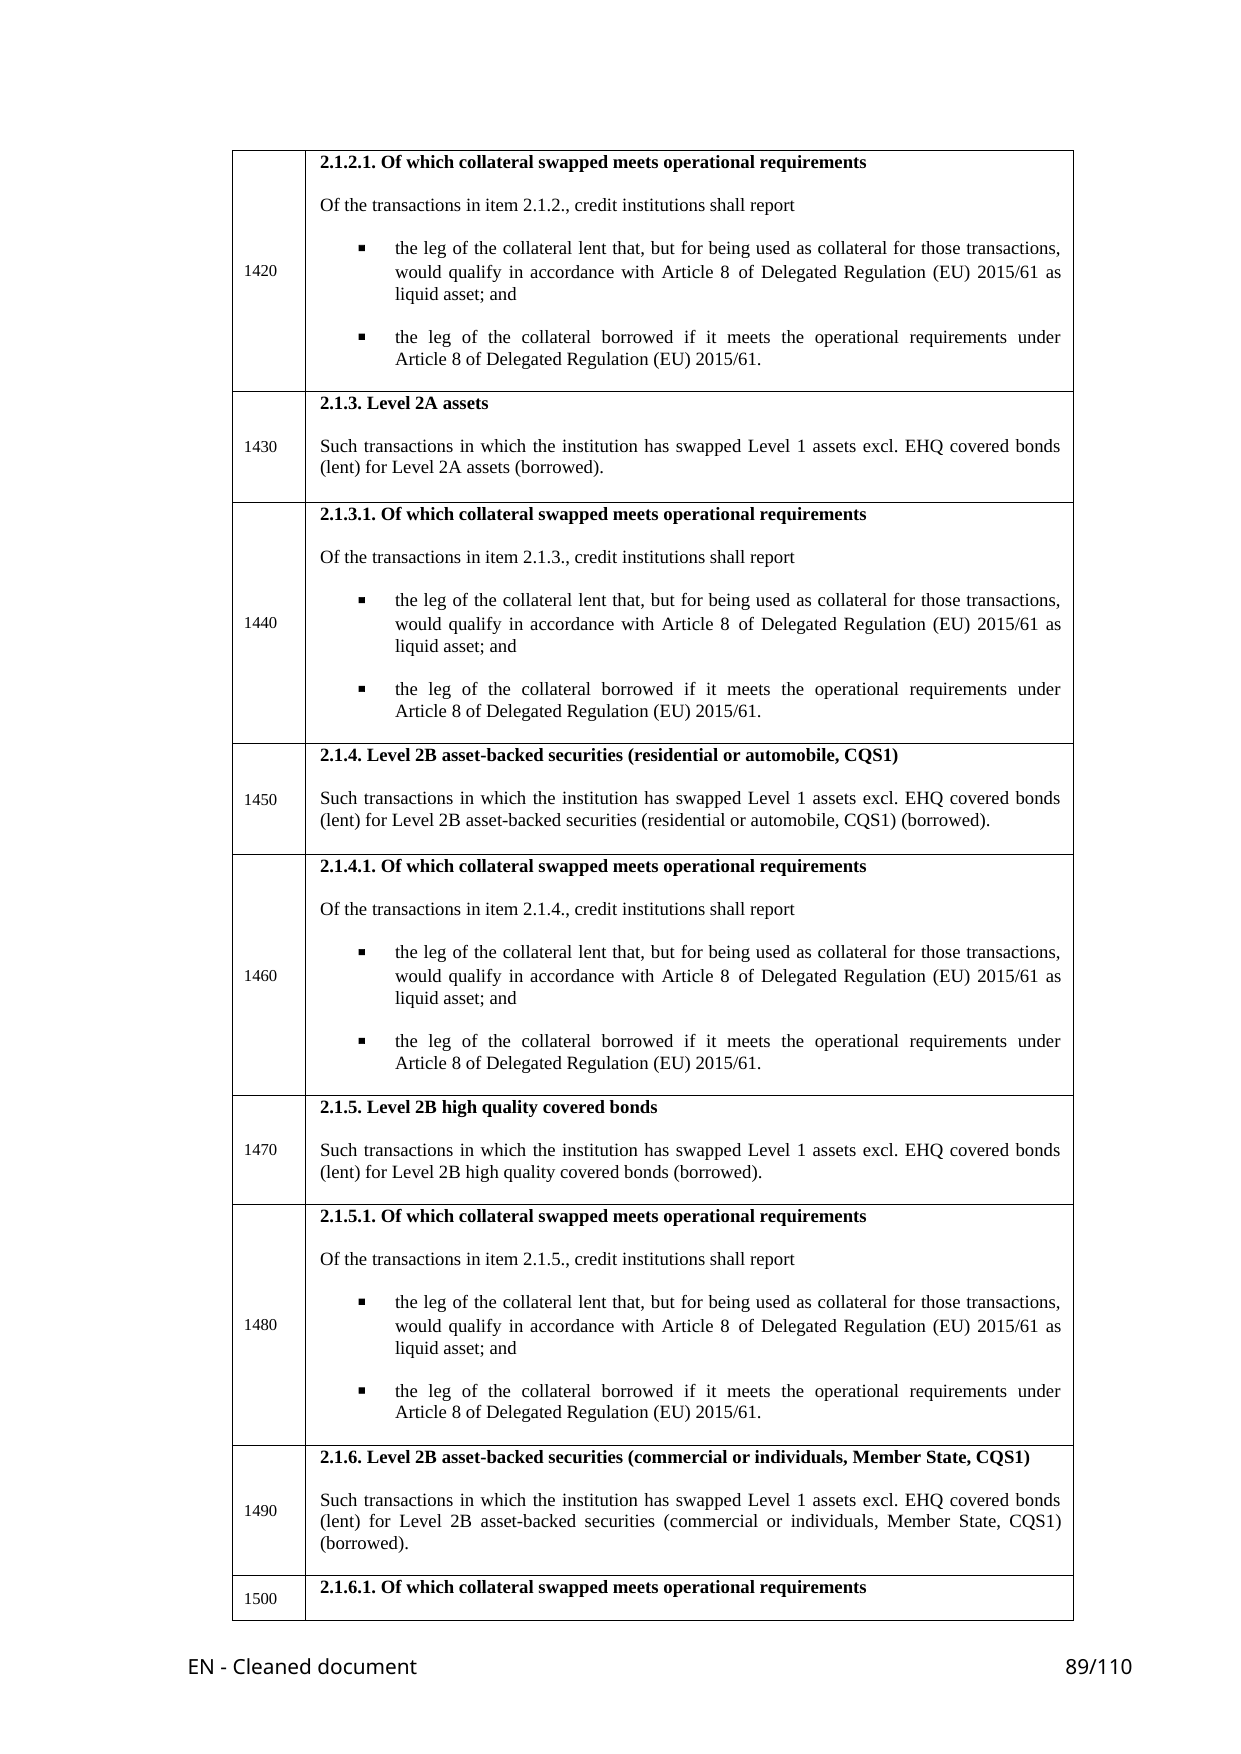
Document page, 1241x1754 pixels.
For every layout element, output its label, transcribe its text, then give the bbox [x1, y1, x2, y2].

table_cell 1480 [233, 1205, 305, 1444]
table_cell 1490 [233, 1446, 305, 1575]
table_cell 1440 [233, 503, 305, 743]
table_cell 2.1.6. Level 2B asset-backed securities (commercial or individuals, Member State, CQS1) Such transactions in which the institution has swapped Level 1 assets excl. EHQ covered bonds (lent) for Level 2B asset-backed securities (commercial or individuals, Member State, CQS1) (borrowed). [306, 1446, 1073, 1575]
table_cell 1500 [233, 1576, 305, 1620]
table_cell 1460 [233, 855, 305, 1095]
table_cell 2.1.3. Level 2A assets Such transactions in which the institution has swapped Level 1 assets excl. EHQ covered bonds (lent) for Level 2A assets (borrowed). [306, 392, 1073, 502]
table_cell 2.1.3.1. Of which collateral swapped meets operational requirements Of the transactions in item 2.1.3., credit institutions shall report the leg of the collateral lent that, but for being used as collateral for those transactions, would qualify in accordance with Article 8 of Delegated Regulation (EU) 2015/61 as liquid asset; and the leg of the collateral borrowed if it meets the operational requirements under Article 8 of Delegated Regulation (EU) 2015/61. [306, 503, 1073, 743]
table_cell 1420 [233, 151, 305, 391]
table_cell 1470 [233, 1096, 305, 1204]
table_cell 1430 [233, 392, 305, 502]
table_cell 2.1.4. Level 2B asset-backed securities (residential or automobile, CQS1) Such transactions in which the institution has swapped Level 1 assets excl. EHQ covered bonds (lent) for Level 2B asset-backed securities (residential or automobile, CQS1) (borrowed). [306, 744, 1073, 854]
table_cell 2.1.5.1. Of which collateral swapped meets operational requirements Of the transactions in item 2.1.5., credit institutions shall report the leg of the collateral lent that, but for being used as collateral for those transactions, would qualify in accordance with Article 8 of Delegated Regulation (EU) 2015/61 as liquid asset; and the leg of the collateral borrowed if it meets the operational requirements under Article 8 of Delegated Regulation (EU) 2015/61. [306, 1205, 1073, 1444]
table_cell 2.1.5. Level 2B high quality covered bonds Such transactions in which the institution has swapped Level 1 assets excl. EHQ covered bonds (lent) for Level 2B high quality covered bonds (borrowed). [306, 1096, 1073, 1204]
table_cell 1450 [233, 744, 305, 854]
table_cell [306, 1576, 1073, 1620]
table_cell 2.1.4.1. Of which collateral swapped meets operational requirements Of the transactions in item 2.1.4., credit institutions shall report the leg of the collateral lent that, but for being used as collateral for those transactions, would qualify in accordance with Article 8 of Delegated Regulation (EU) 2015/61 as liquid asset; and the leg of the collateral borrowed if it meets the operational requirements under Article 8 of Delegated Regulation (EU) 2015/61. [306, 855, 1073, 1095]
table_cell 2.1.2.1. Of which collateral swapped meets operational requirements Of the transactions in item 2.1.2., credit institutions shall report the leg of the collateral lent that, but for being used as collateral for those transactions, would qualify in accordance with Article 8 of Delegated Regulation (EU) 2015/61 as liquid asset; and the leg of the collateral borrowed if it meets the operational requirements under Article 8 of Delegated Regulation (EU) 2015/61. [306, 151, 1073, 391]
